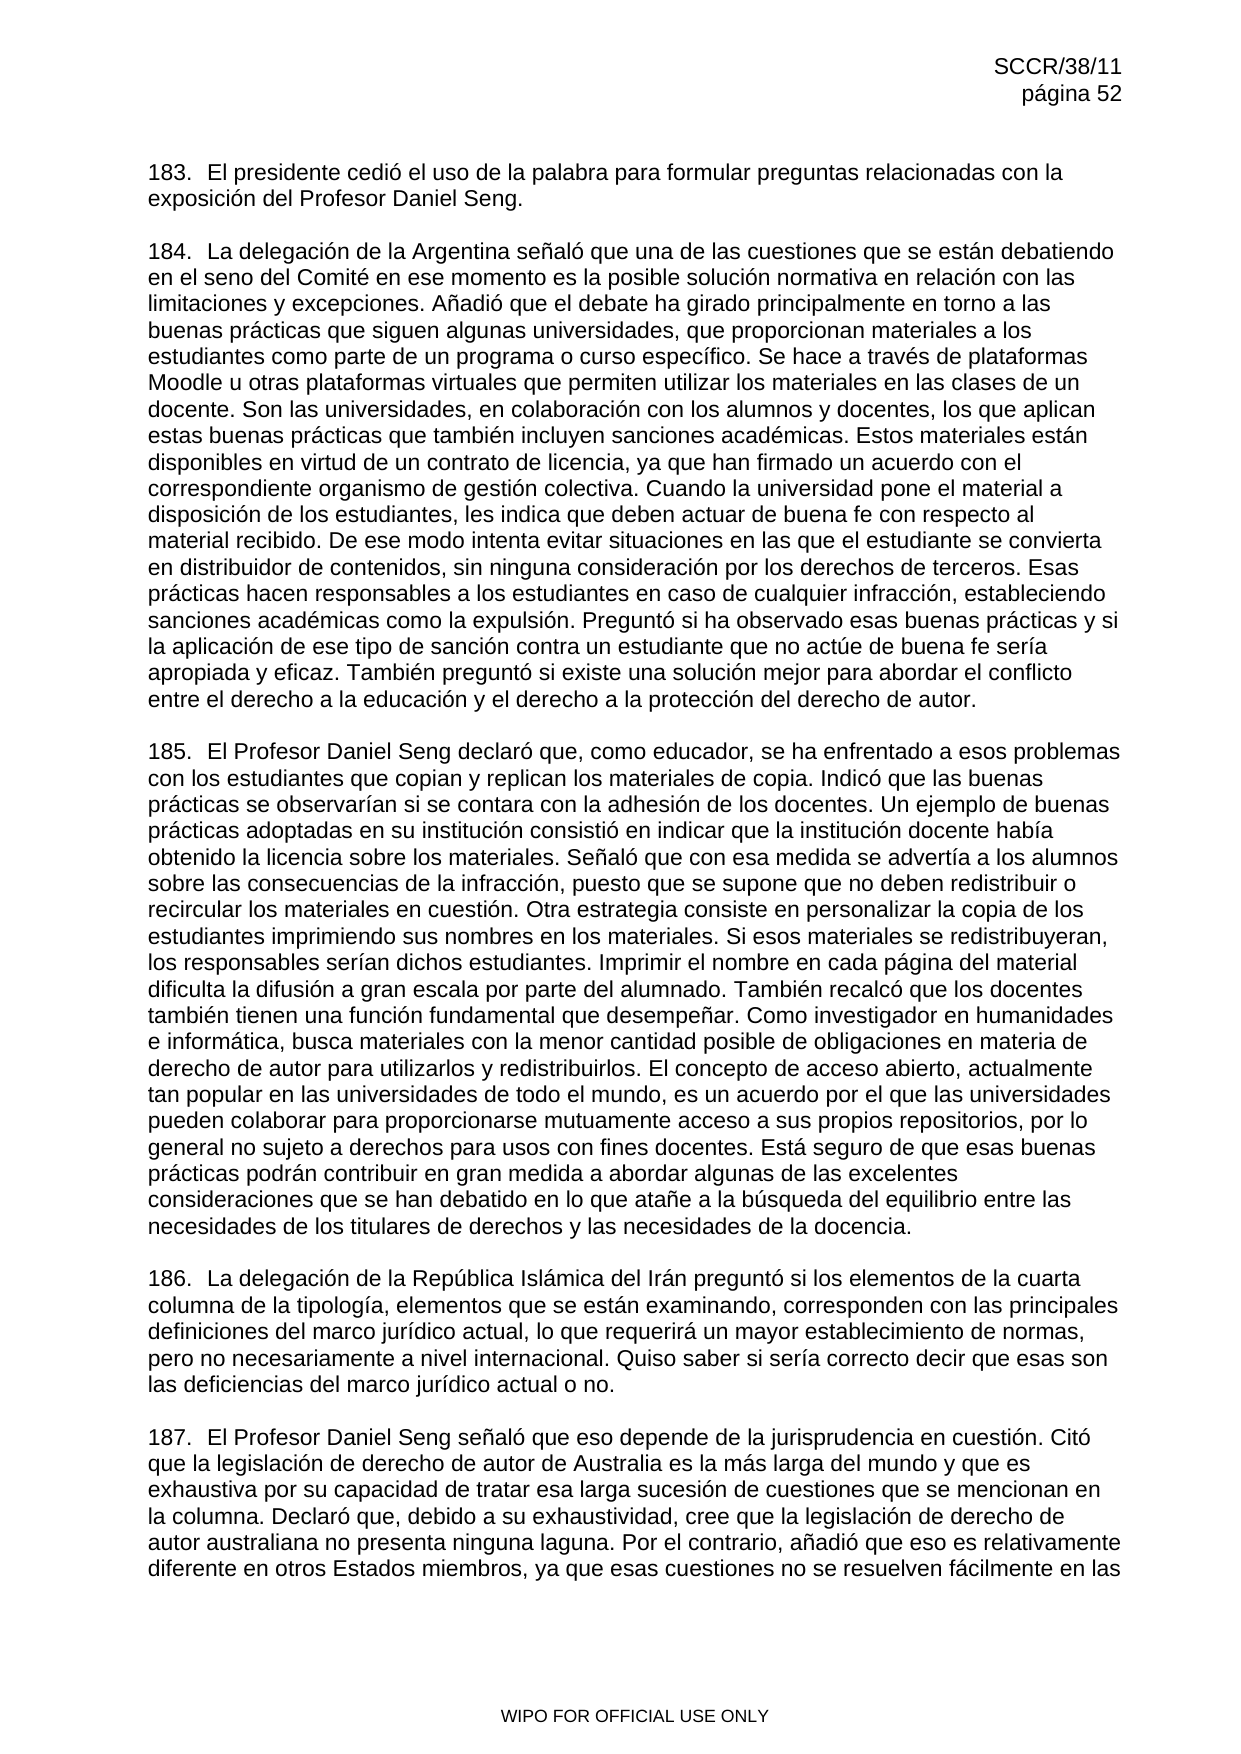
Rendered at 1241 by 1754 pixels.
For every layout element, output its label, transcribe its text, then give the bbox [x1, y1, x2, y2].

list La delegación de la República Islámica del Irán preguntó si los elementos de la cuarta columna de la tipología, elementos que se están examinando, corresponden con las principales definiciones del marco jurídico actual, lo que requerirá un mayor establecimiento de normas, pero no necesariamente a nivel internacional. Quiso saber si sería correcto decir que esas son las deficiencias del marco jurídico actual o no. [148, 1265, 1122, 1397]
list El presidente cedió el uso de la palabra para formular preguntas relacionadas con la exposición del Profesor Daniel Seng. [148, 158, 1122, 211]
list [148, 1423, 1122, 1582]
list La delegación de la Argentina señaló que una de las cuestiones que se están debatiendo en el seno del Comité en ese momento es la posible solución normativa en relación con las limitaciones y excepciones. Añadió que el debate ha girado principalmente en torno a las buenas prácticas que siguen algunas universidades, que proporcionan materiales a los estudiantes como parte de un programa o curso específico. Se hace a través de plataformas Moodle u otras plataformas virtuales que permiten utilizar los materiales en las clases de un docente. Son las universidades, en colaboración con los alumnos y docentes, los que aplican estas buenas prácticas que también incluyen sanciones académicas. Estos materiales están disponibles en virtud de un contrato de licencia, ya que han firmado un acuerdo con el correspondiente organismo de gestión colectiva. Cuando la universidad pone el material a disposición de los estudiantes, les indica que deben actuar de buena fe con respecto al material recibido. De ese modo intenta evitar situaciones en las que el estudiante se convierta en distribuidor de contenidos, sin ninguna consideración por los derechos de terceros. Esas prácticas hacen responsables a los estudiantes en caso de cualquier infracción, estableciendo sanciones académicas como la expulsión. Preguntó si ha observado esas buenas prácticas y si la aplicación de ese tipo de sanción contra un estudiante que no actúe de buena fe sería apropiada y eficaz. También preguntó si existe una solución mejor para abordar el conflicto entre el derecho a la educación y el derecho a la protección del derecho de autor. [148, 238, 1122, 712]
list El Profesor Daniel Seng declaró que, como educador, se ha enfrentado a esos problemas con los estudiantes que copian y replican los materiales de copia. Indicó que las buenas prácticas se observarían si se contara con la adhesión de los docentes. Un ejemplo de buenas prácticas adoptadas en su institución consistió en indicar que la institución docente había obtenido la licencia sobre los materiales. Señaló que con esa medida se advertía a los alumnos sobre las consecuencias de la infracción, puesto que se supone que no deben redistribuir o recircular los materiales en cuestión. Otra estrategia consiste en personalizar la copia de los estudiantes imprimiendo sus nombres en los materiales. Si esos materiales se redistribuyeran, los responsables serían dichos estudiantes. Imprimir el nombre en cada página del material dificulta la difusión a gran escala por parte del alumnado. También recalcó que los docentes también tienen una función fundamental que desempeñar. Como investigador en humanidades e informática, busca materiales con la menor cantidad posible de obligaciones en materia de derecho de autor para utilizarlos y redistribuirlos. El concepto de acceso abierto, actualmente tan popular en las universidades de todo el mundo, es un acuerdo por el que las universidades pueden colaborar para proporcionarse mutuamente acceso a sus propios repositorios, por lo general no sujeto a derechos para usos con fines docentes. Está seguro de que esas buenas prácticas podrán contribuir en gran medida a abordar algunas de las excelentes consideraciones que se han debatido en lo que atañe a la búsqueda del equilibrio entre las necesidades de los titulares de derechos y las necesidades de la docencia. [148, 738, 1122, 1239]
